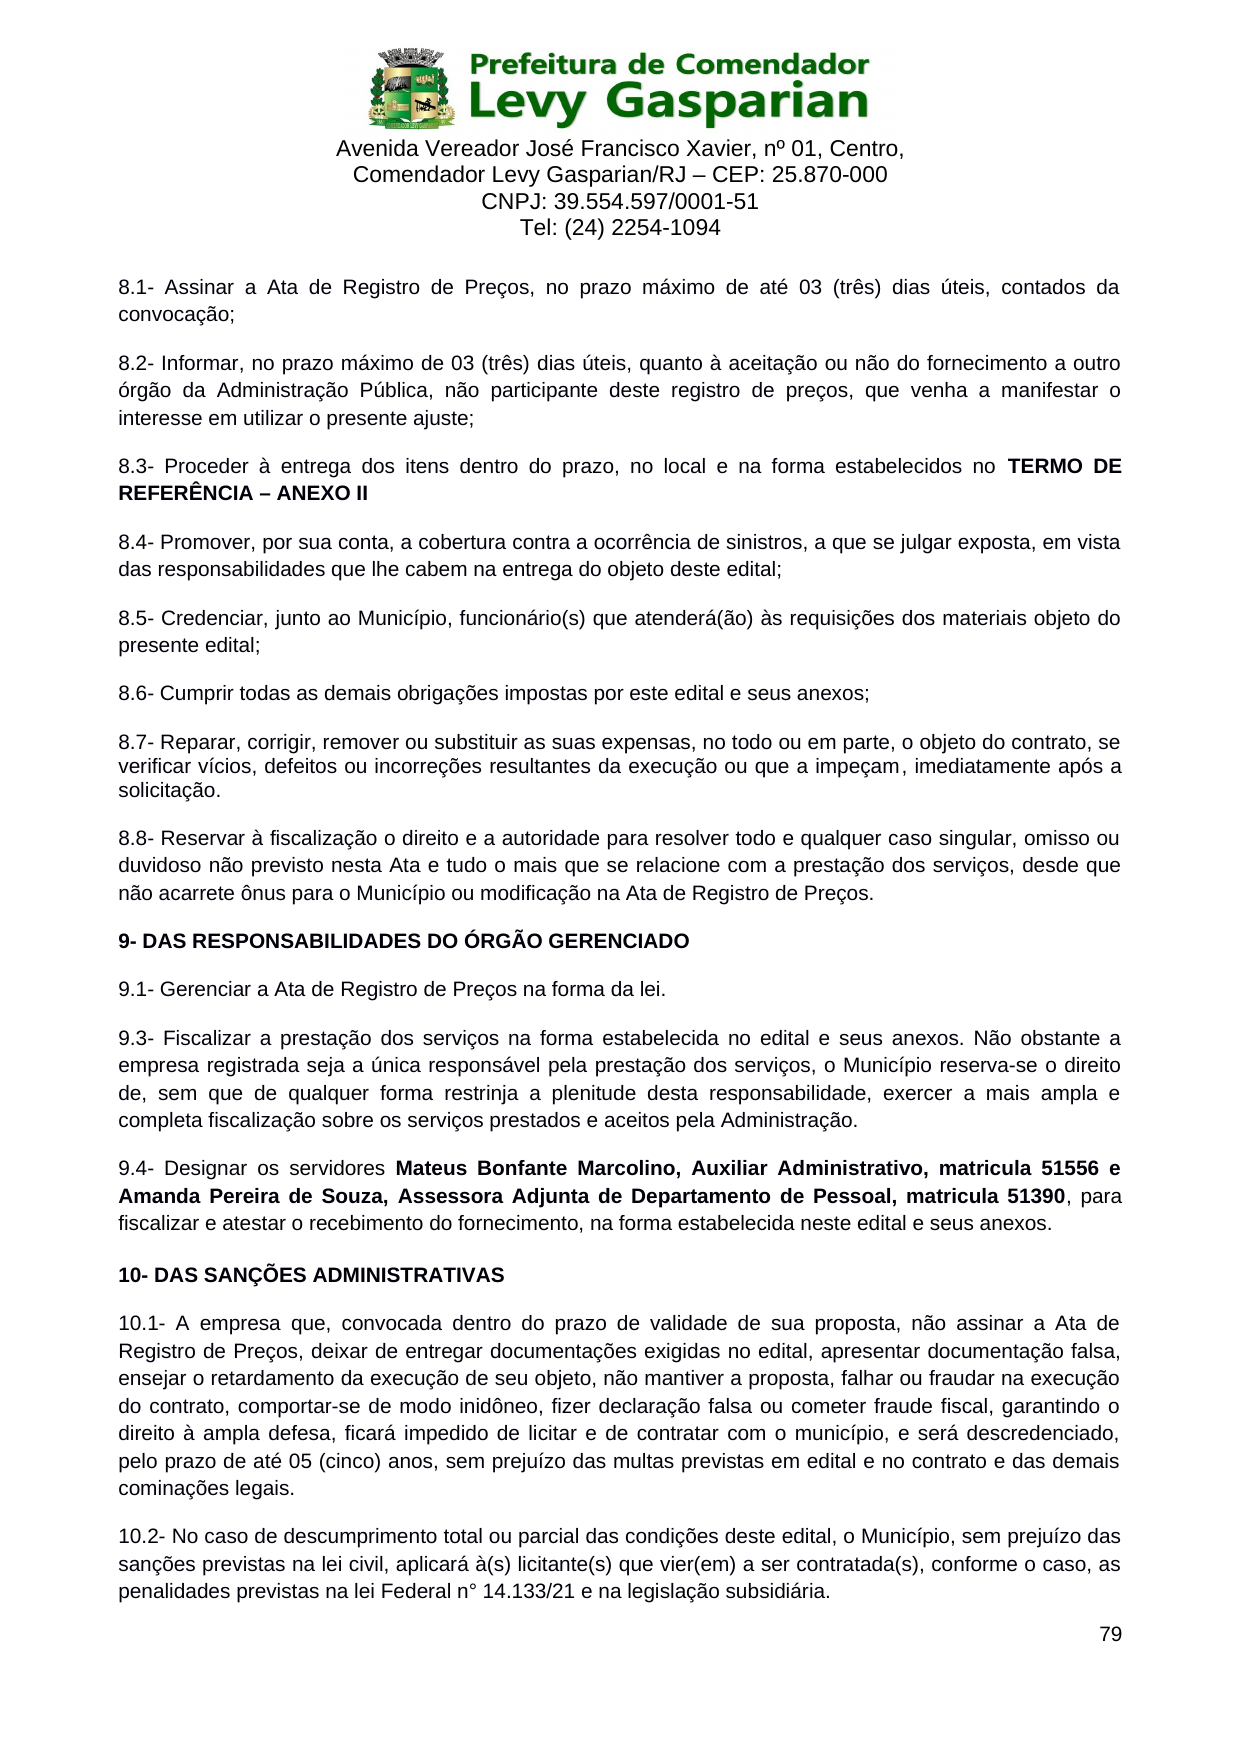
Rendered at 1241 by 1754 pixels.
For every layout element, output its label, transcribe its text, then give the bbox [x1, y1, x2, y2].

text 8.1- Assinar a Ata de Registro de Preços, no prazo máximo de até 03 (três) dias úteis, contados da convocação; [118, 274, 1122, 326]
text 8.5- Credenciar, junto ao Município, funcionário(s) que atenderá(ão) às requisições dos materiais objeto do presente edital; [118, 605, 1122, 657]
text 9- DAS RESPONSABILIDADES DO ÓRGÃO GERENCIADO [118, 929, 1122, 953]
text 8.2- Informar, no prazo máximo de 03 (três) dias úteis, quanto à aceitação ou não do fornecimento a outro órgão da Administração Pública, não participante deste registro de preços, que venha a manifestar o interesse em utilizar o presente ajuste; [118, 350, 1122, 429]
text 8.8- Reservar à fiscalização o direito e a autoridade para resolver todo e qualquer caso singular, omisso ou duvidoso não previsto nesta Ata e tudo o mais que se relacione com a prestação dos serviços, desde que não acarrete ônus para o Município ou modificação na Ata de Registro de Preços. [118, 825, 1122, 904]
text 8.6- Cumprir todas as demais obrigações impostas por este edital e seus anexos; [118, 681, 1122, 705]
text 10.2- No caso de descumprimento total ou parcial das condições deste edital, o Município, sem prejuízo das sanções previstas na lei civil, aplicará à(s) licitante(s) que vier(em) a ser contratada(s), conforme o caso, as penalidades previstas na lei Federal n° 14.133/21 e na legislação subsidiária. [118, 1524, 1122, 1603]
text 10.1- A empresa que, convocada dentro do prazo de validade de sua proposta, não assinar a Ata de Registro de Preços, deixar de entregar documentações exigidas no edital, apresentar documentação falsa, ensejar o retardamento da execução de seu objeto, não mantiver a proposta, falhar ou fraudar na execução do contrato, comportar-se de modo inidôneo, fizer declaração falsa ou cometer fraude fiscal, garantindo o direito à ampla defesa, ficará impedido de licitar e de contratar com o município, e será descredenciado, pelo prazo de até 05 (cinco) anos, sem prejuízo das multas previstas em edital e no contrato e das demais cominações legais. [118, 1311, 1122, 1500]
text 8.4- Promover, por sua conta, a cobertura contra a ocorrência de sinistros, a que se julgar exposta, em vista das responsabilidades que lhe cabem na entrega do objeto deste edital; [118, 529, 1122, 581]
text 10- DAS SANÇÕES ADMINISTRATIVAS [118, 1263, 1122, 1287]
text 9.1- Gerenciar a Ata de Registro de Preços na forma da lei. [118, 977, 1122, 1001]
picture [330, 41, 910, 136]
text 9.4- Designar os servidores Mateus Bonfante Marcolino, Auxiliar Administrativo, matricula 51556 e Amanda Pereira de Souza, Assessora Adjunta de Departamento de Pessoal, matricula 51390, para fiscalizar e atestar o recebimento do fornecimento, na forma estabelecida neste edital e seus anexos. [118, 1156, 1122, 1235]
text 9.3- Fiscalizar a prestação dos serviços na forma estabelecida no edital e seus anexos. Não obstante a empresa registrada seja a única responsável pela prestação dos serviços, o Município reserva-se o direito de, sem que de qualquer forma restrinja a plenitude desta responsabilidade, exercer a mais ampla e completa fiscalização sobre os serviços prestados e aceitos pela Administração. [118, 1025, 1122, 1132]
text 8.7- Reparar, corrigir, remover ou substituir as suas expensas, no todo ou em parte, o objeto do contrato, se verificar vícios, defeitos ou incorreções resultantes da execução ou que a impeçam, imediatamente após a solicitação. [118, 729, 1122, 801]
text 8.3- Proceder à entrega dos itens dentro do prazo, no local e na forma estabelecidos no TERMO DE REFERÊNCIA – ANEXO II [118, 454, 1122, 505]
